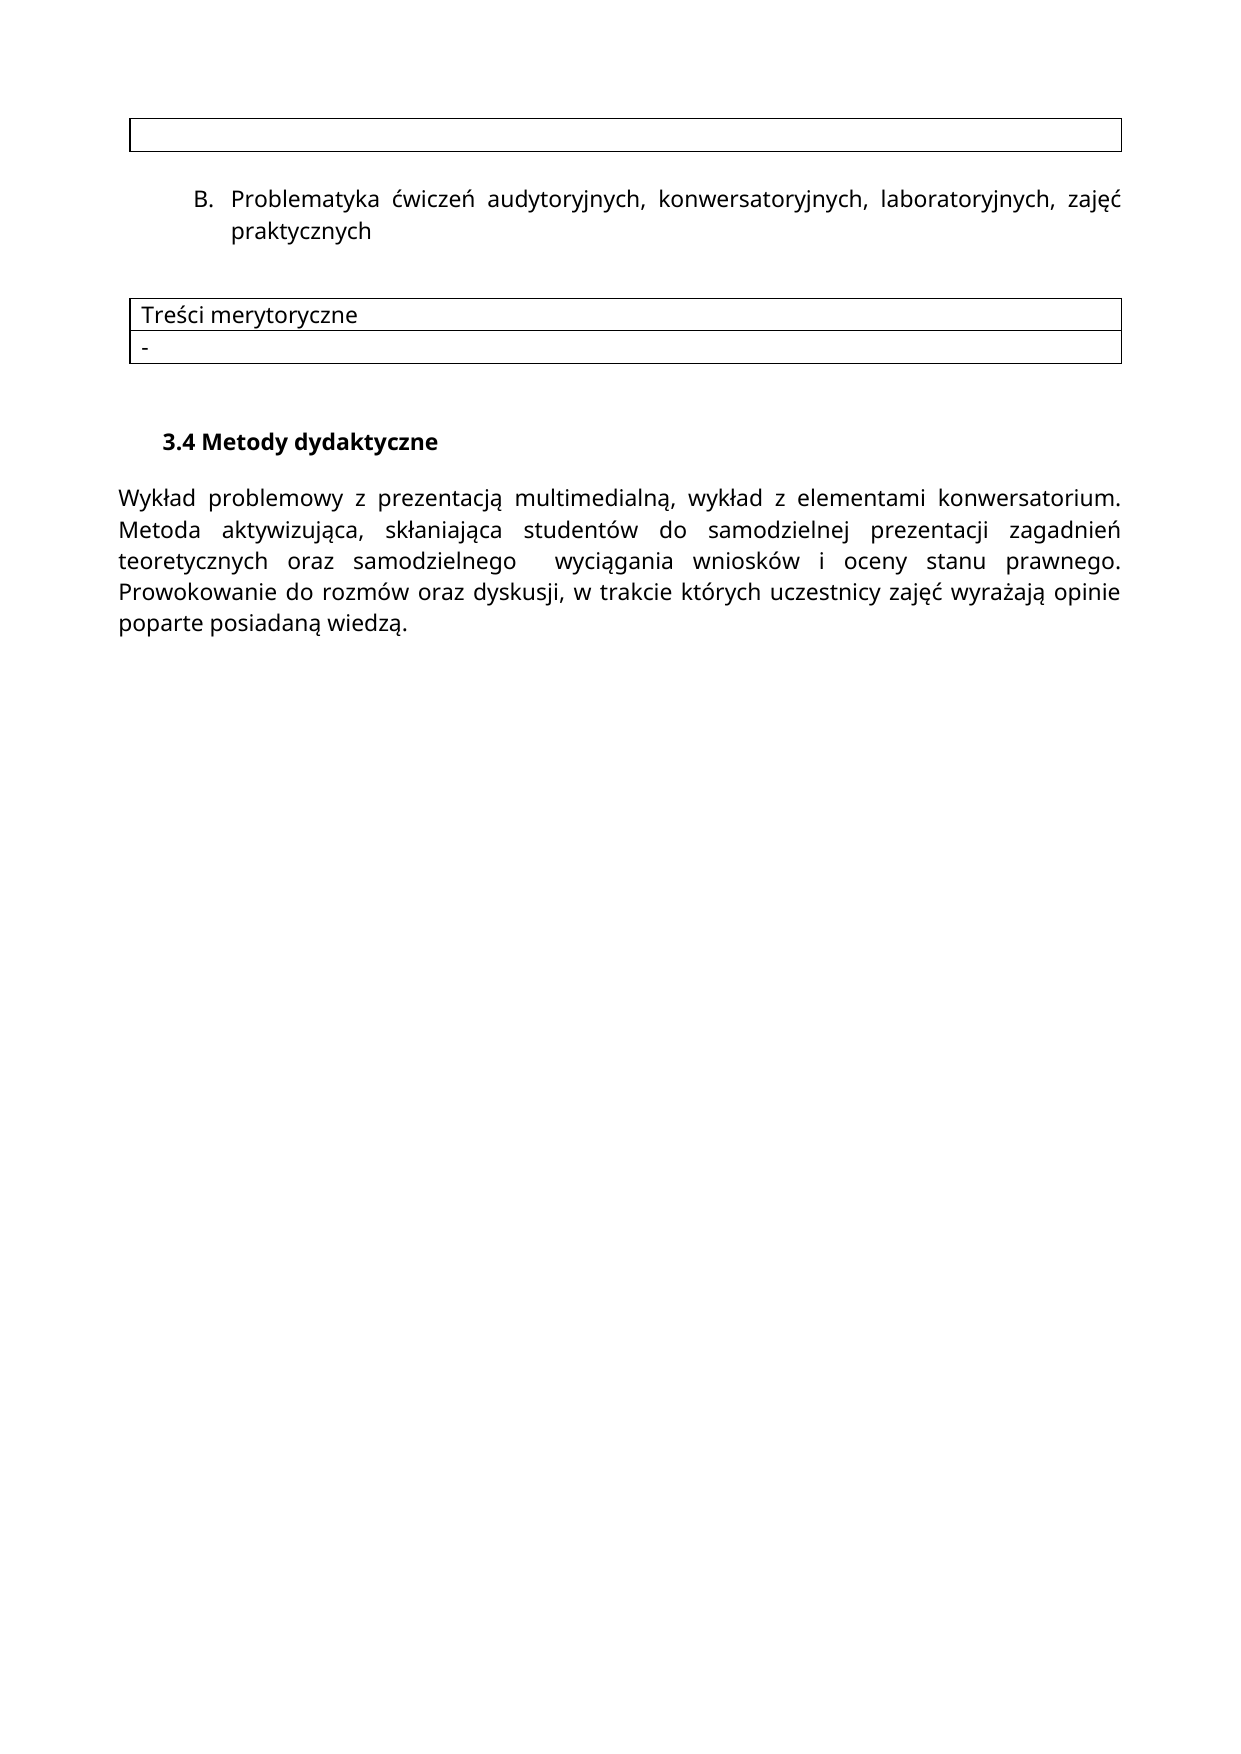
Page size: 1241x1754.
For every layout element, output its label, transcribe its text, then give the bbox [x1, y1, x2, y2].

table_cell - [131, 331, 1121, 362]
list Problematyka ćwiczeń audytoryjnych, konwersatoryjnych, laboratoryjnych, zajęć praktycznych [193, 183, 1122, 246]
table_header Treści merytoryczne [131, 299, 1121, 330]
text 3.4 Metody dydaktyczne [162, 426, 1122, 457]
text Wykład problemowy z prezentacją multimedialną, wykład z elementami konwersatorium. Metoda aktywizująca, skłaniająca studentów do samodzielnej prezentacji zagadnień teoretycznych oraz samodzielnego wyciągania wniosków i oceny stanu prawnego. Prowokowanie do rozmów oraz dyskusji, w trakcie których uczestnicy zajęć wyrażają opinie poparte posiadaną wiedzą. [118, 482, 1122, 638]
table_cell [131, 119, 1121, 151]
